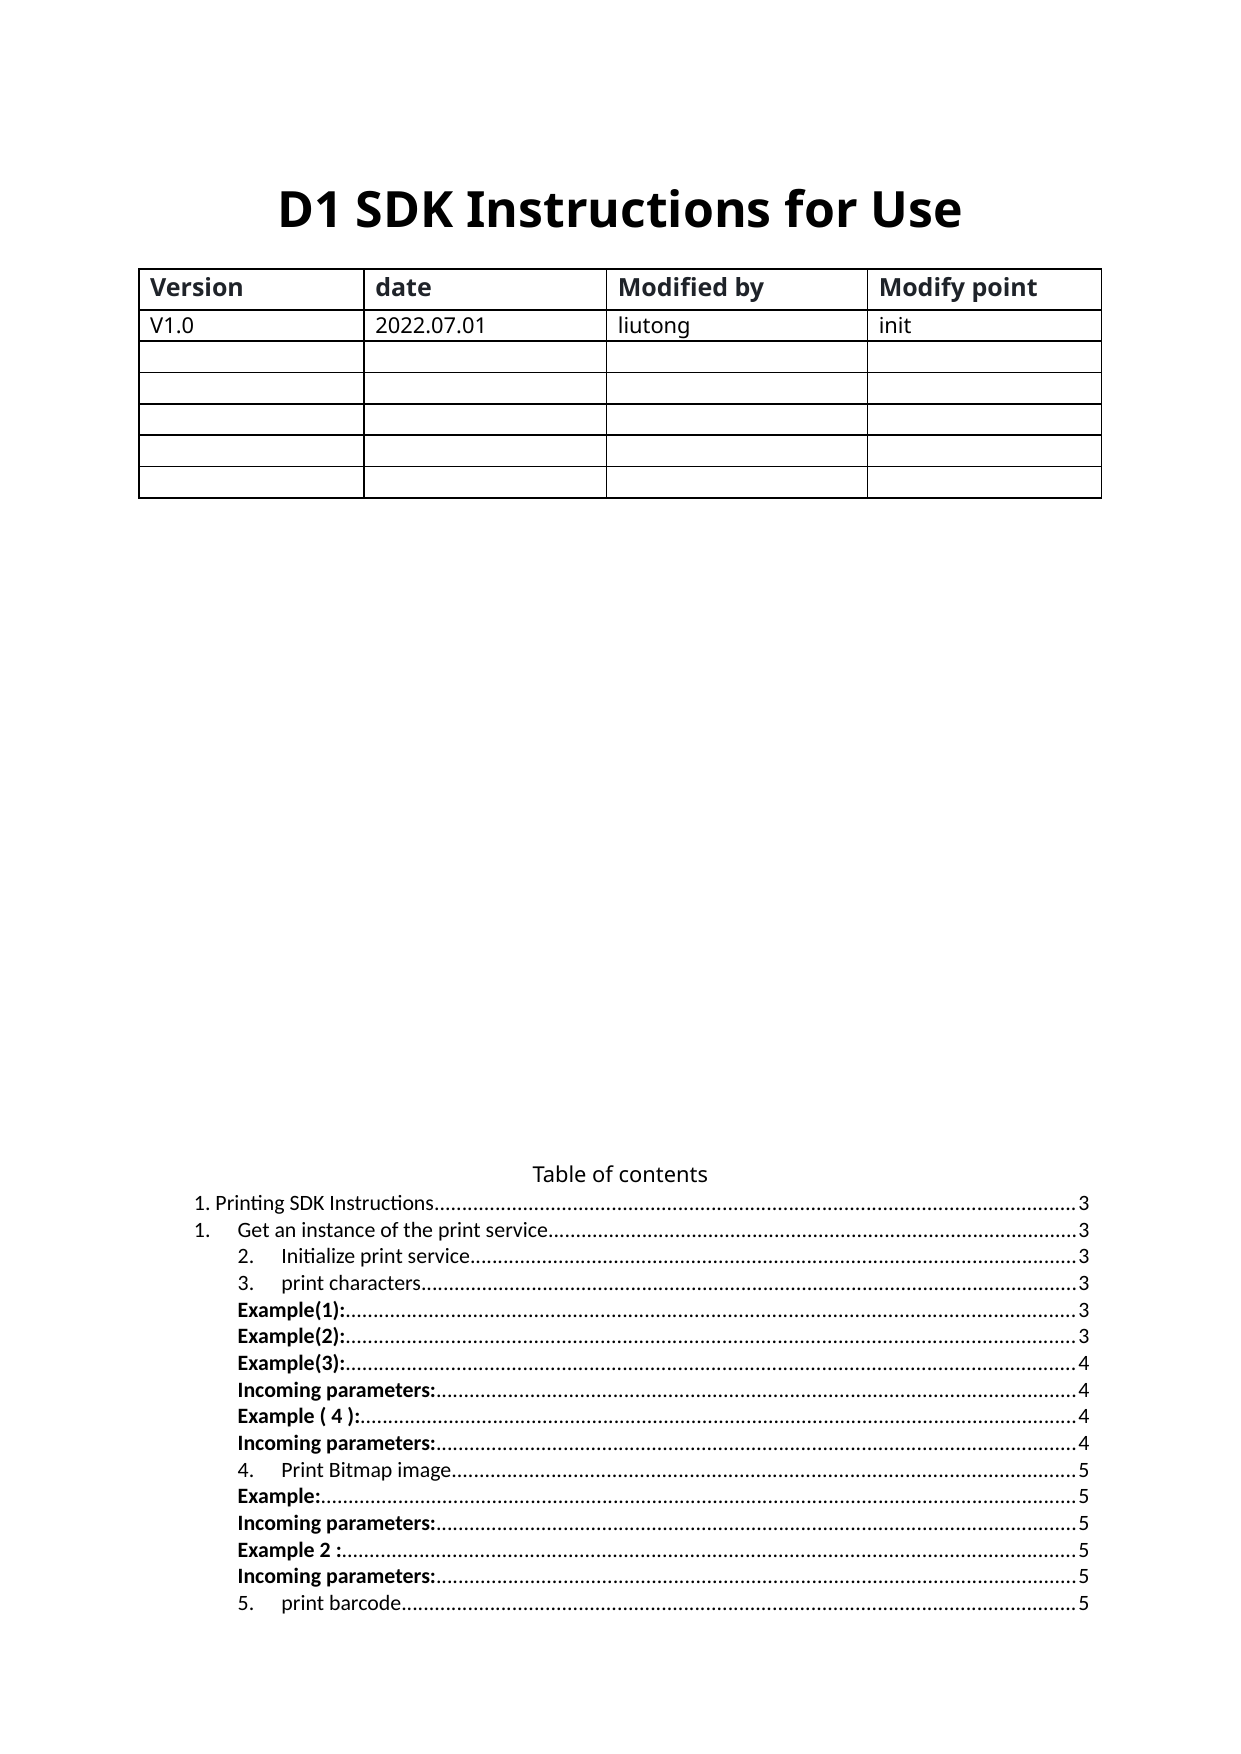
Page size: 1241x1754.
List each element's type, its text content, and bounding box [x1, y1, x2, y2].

table_header Modify point [868, 270, 1101, 309]
table_cell [140, 405, 363, 434]
table_cell 2022.07.01 [365, 311, 606, 340]
table_cell [868, 467, 1101, 497]
table_cell liutong [607, 311, 867, 340]
table_cell [365, 373, 606, 403]
table_cell [868, 342, 1101, 372]
table_cell [140, 342, 363, 372]
table_cell [868, 405, 1101, 434]
table_cell [365, 467, 606, 497]
table_header Modified by [607, 270, 867, 309]
table_cell [140, 467, 363, 497]
table_header date [365, 270, 606, 309]
table_cell [607, 373, 867, 403]
table_cell [607, 436, 867, 466]
table_cell [607, 405, 867, 434]
table_cell init [868, 311, 1101, 340]
table_cell [365, 436, 606, 466]
table_cell [868, 436, 1101, 466]
table_cell [140, 436, 363, 466]
table_cell [868, 373, 1101, 403]
table_cell V1.0 [140, 311, 363, 340]
text D1 SDK Instructions for Use [150, 173, 1090, 242]
table_cell [607, 467, 867, 497]
table_cell [365, 405, 606, 434]
table_cell [607, 342, 867, 372]
table_header Version [140, 270, 363, 309]
table_cell [140, 373, 363, 403]
table_cell [365, 342, 606, 372]
